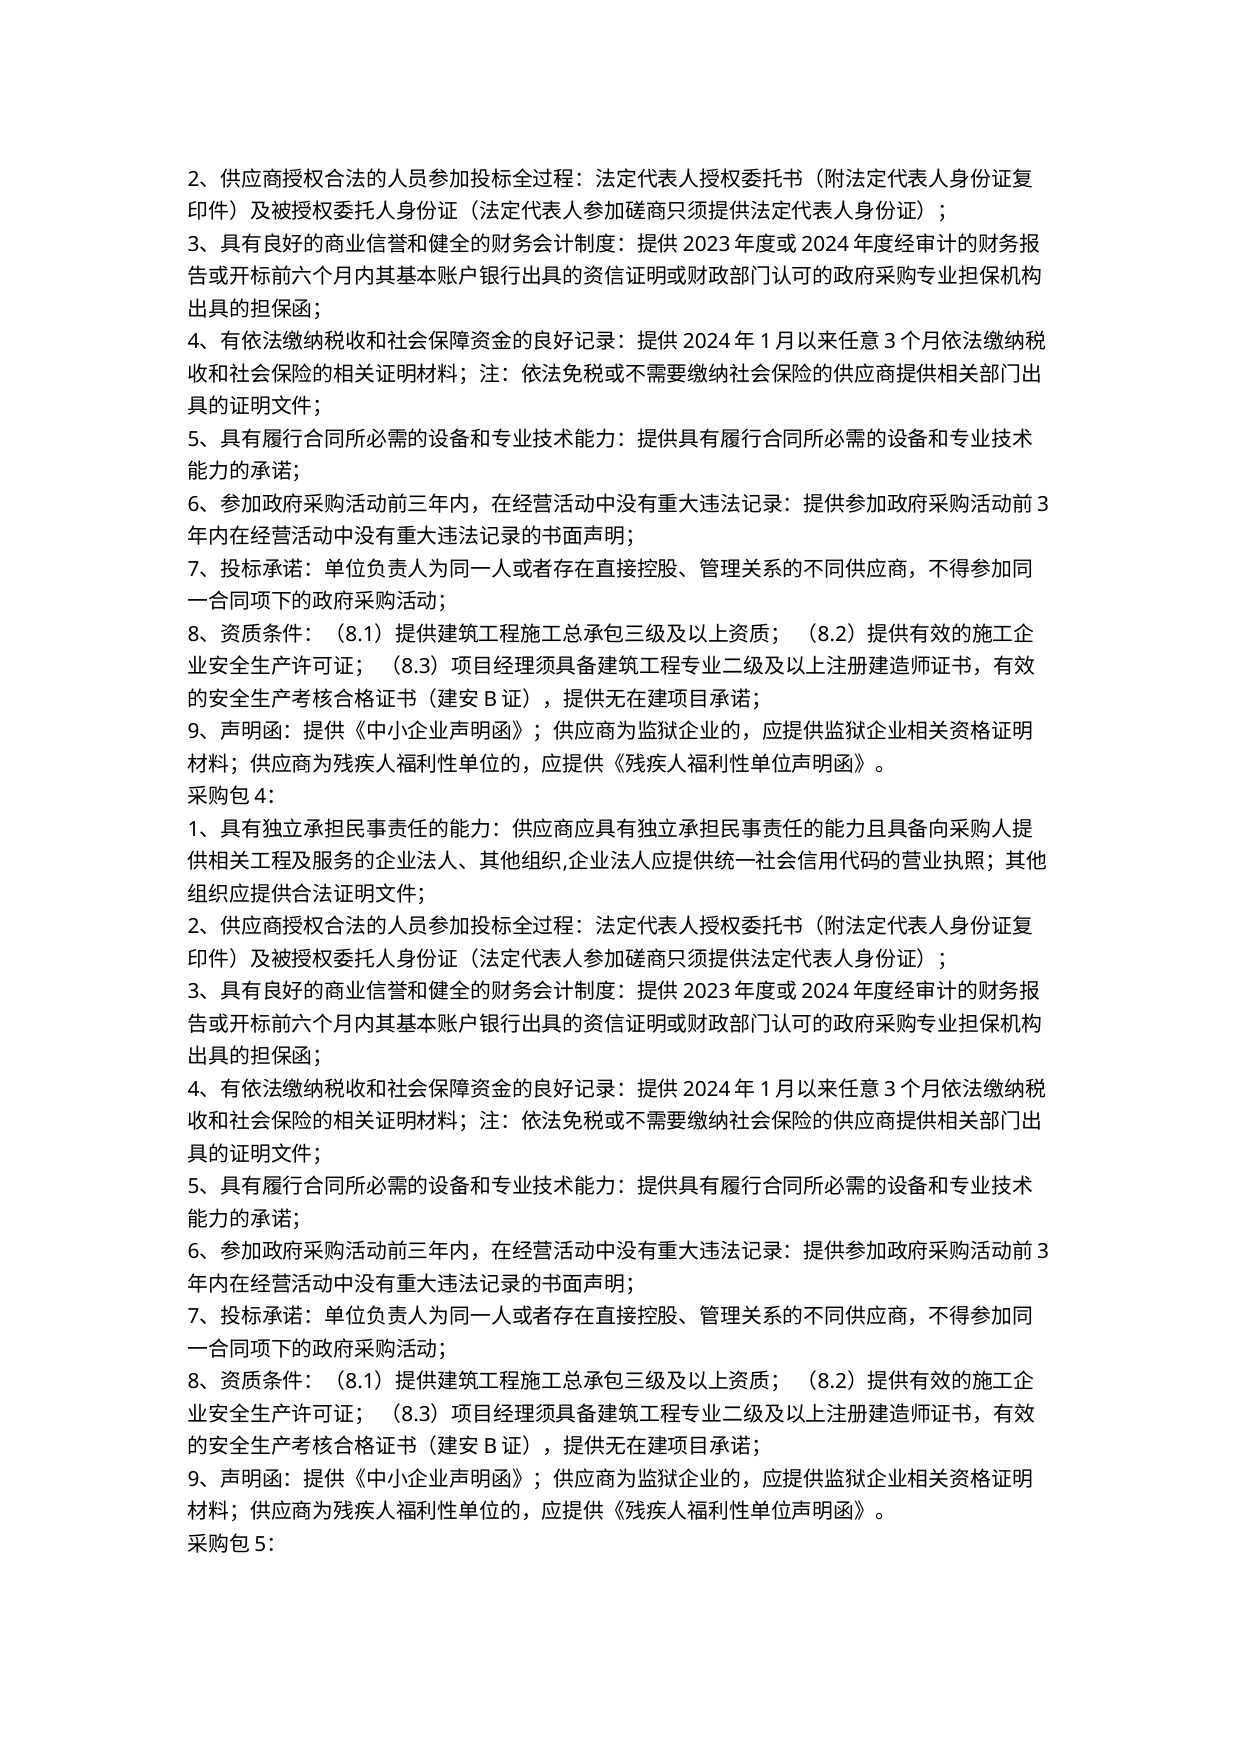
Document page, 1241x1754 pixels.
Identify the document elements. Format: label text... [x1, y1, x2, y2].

text 9、声明函：提供《中小企业声明函》；供应商为监狱企业的，应提供监狱企业相关资格证明材料；供应商为残疾人福利性单位的，应提供《残疾人福利性单位声明函》。 [187, 714, 1053, 779]
text 3、具有良好的商业信誉和健全的财务会计制度：提供2023年度或2024年度经审计的财务报告或开标前六个月内其基本账户银行出具的资信证明或财政部门认可的政府采购专业担保机构出具的担保函； [187, 227, 1053, 324]
text 9、声明函：提供《中小企业声明函》；供应商为监狱企业的，应提供监狱企业相关资格证明材料；供应商为残疾人福利性单位的，应提供《残疾人福利性单位声明函》。 [187, 1462, 1053, 1527]
text 8、资质条件：（8.1）提供建筑工程施工总承包三级及以上资质； （8.2）提供有效的施工企业安全生产许可证； （8.3）项目经理须具备建筑工程专业二级及以上注册建造师证书，有效的安全生产考核合格证书（建安B证），提供无在建项目承诺； [187, 617, 1053, 714]
text 2、供应商授权合法的人员参加投标全过程：法定代表人授权委托书（附法定代表人身份证复印件）及被授权委托人身份证（法定代表人参加磋商只须提供法定代表人身份证）； [187, 909, 1053, 974]
text 6、参加政府采购活动前三年内，在经营活动中没有重大违法记录：提供参加政府采购活动前3年内在经营活动中没有重大违法记录的书面声明； [187, 1234, 1053, 1299]
text 1、具有独立承担民事责任的能力：供应商应具有独立承担民事责任的能力且具备向采购人提供相关工程及服务的企业法人、其他组织,企业法人应提供统一社会信用代码的营业执照；其他组织应提供合法证明文件； [187, 812, 1053, 909]
text 7、投标承诺：单位负责人为同一人或者存在直接控股、管理关系的不同供应商，不得参加同一合同项下的政府采购活动； [187, 552, 1053, 617]
text 3、具有良好的商业信誉和健全的财务会计制度：提供2023年度或2024年度经审计的财务报告或开标前六个月内其基本账户银行出具的资信证明或财政部门认可的政府采购专业担保机构出具的担保函； [187, 974, 1053, 1072]
text 7、投标承诺：单位负责人为同一人或者存在直接控股、管理关系的不同供应商，不得参加同一合同项下的政府采购活动； [187, 1299, 1053, 1364]
text 5、具有履行合同所必需的设备和专业技术能力：提供具有履行合同所必需的设备和专业技术能力的承诺； [187, 1169, 1053, 1234]
text 6、参加政府采购活动前三年内，在经营活动中没有重大违法记录：提供参加政府采购活动前3年内在经营活动中没有重大违法记录的书面声明； [187, 487, 1053, 552]
text 8、资质条件：（8.1）提供建筑工程施工总承包三级及以上资质； （8.2）提供有效的施工企业安全生产许可证； （8.3）项目经理须具备建筑工程专业二级及以上注册建造师证书，有效的安全生产考核合格证书（建安B证），提供无在建项目承诺； [187, 1364, 1053, 1462]
text 4、有依法缴纳税收和社会保障资金的良好记录：提供2024年1月以来任意3个月依法缴纳税收和社会保险的相关证明材料；注：依法免税或不需要缴纳社会保险的供应商提供相关部门出具的证明文件； [187, 324, 1053, 422]
text 采购包4： [187, 779, 1053, 812]
text 采购包5： [187, 1527, 1053, 1559]
text 2、供应商授权合法的人员参加投标全过程：法定代表人授权委托书（附法定代表人身份证复印件）及被授权委托人身份证（法定代表人参加磋商只须提供法定代表人身份证）； [187, 162, 1053, 227]
text 4、有依法缴纳税收和社会保障资金的良好记录：提供2024年1月以来任意3个月依法缴纳税收和社会保险的相关证明材料；注：依法免税或不需要缴纳社会保险的供应商提供相关部门出具的证明文件； [187, 1072, 1053, 1169]
text 5、具有履行合同所必需的设备和专业技术能力：提供具有履行合同所必需的设备和专业技术能力的承诺； [187, 422, 1053, 487]
